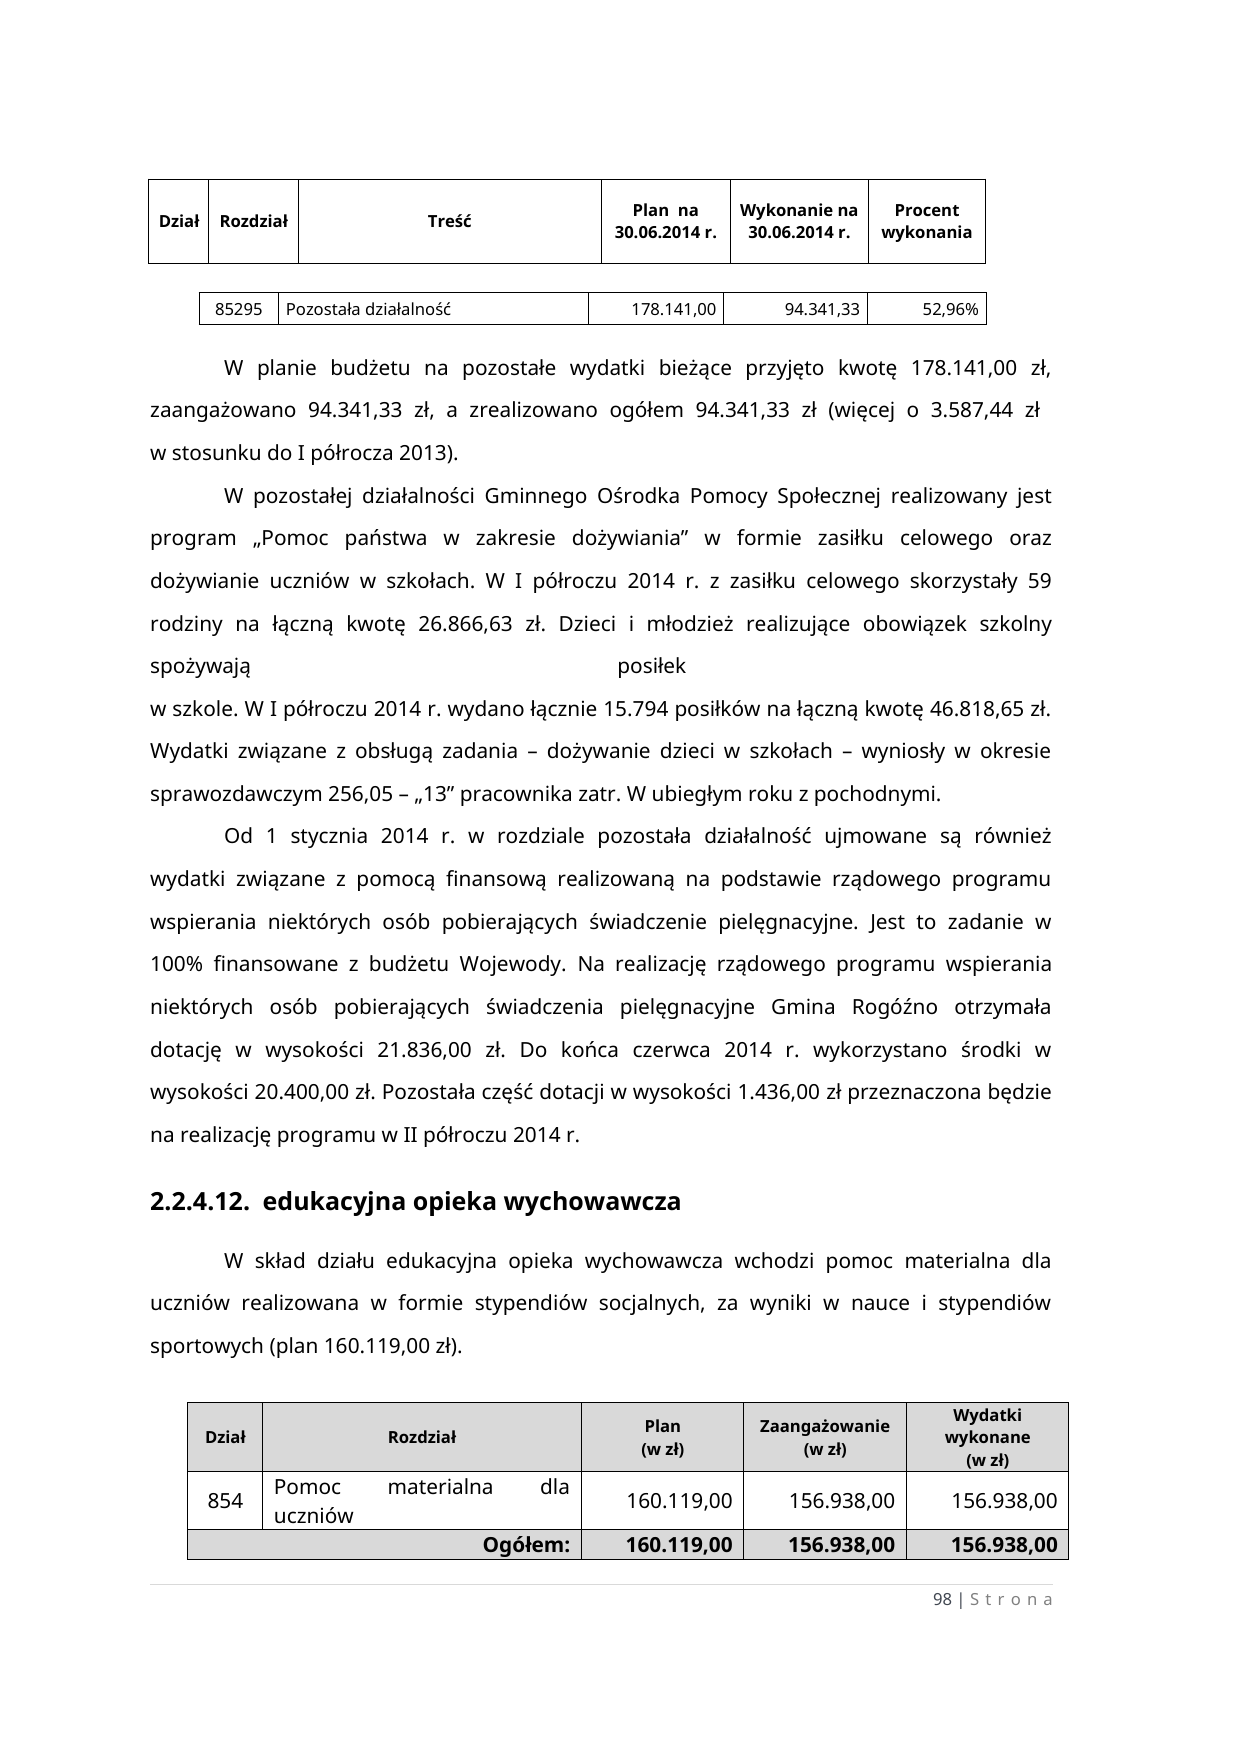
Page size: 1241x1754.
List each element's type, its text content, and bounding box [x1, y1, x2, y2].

text Od 1 stycznia 2014 r. w rozdziale pozostała działalność ujmowane są również wydatki związane z pomocą finansową realizowaną na podstawie rządowego programu wspierania niektórych osób pobierających świadczenie pielęgnacyjne. Jest to zadanie w 100% finansowane z budżetu Wojewody. Na realizację rządowego programu wspierania niektórych osób pobierających świadczenia pielęgnacyjne Gmina Rogóźno otrzymała dotację w wysokości 21.836,00 zł. Do końca czerwca 2014 r. wykorzystano środki w wysokości 20.400,00 zł. Pozostała część dotacji w wysokości 1.436,00 zł przeznaczona będzie na realizację programu w II półroczu 2014 r. [150, 822, 1053, 1148]
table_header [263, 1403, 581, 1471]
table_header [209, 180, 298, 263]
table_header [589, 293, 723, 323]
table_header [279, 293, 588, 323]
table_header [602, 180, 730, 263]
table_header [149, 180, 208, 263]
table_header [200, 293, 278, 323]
text W skład działu edukacyjna opieka wychowawcza wchodzi pomoc materialna dla uczniów realizowana w formie stypendiów socjalnych, za wyniki w nauce i stypendiów sportowych (plan 160.119,00 zł). [150, 1246, 1053, 1359]
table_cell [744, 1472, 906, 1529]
text W planie budżetu na pozostałe wydatki bieżące przyjęto kwotę 178.141,00 zł, zaangażowano 94.341,33 zł, a zrealizowano ogółem 94.341,33 zł (więcej o 3.587,44 zł w stosunku do I półrocza 2013). [150, 353, 1053, 467]
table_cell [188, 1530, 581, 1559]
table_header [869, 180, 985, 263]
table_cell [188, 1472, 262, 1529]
text W pozostałej działalności Gminnego Ośrodka Pomocy Społecznej realizowany jest program „Pomoc państwa w zakresie dożywiania” w formie zasiłku celowego oraz dożywianie uczniów w szkołach. W I półroczu 2014 r. z zasiłku celowego skorzystały 59 rodziny na łączną kwotę 26.866,63 zł. Dzieci i młodzież realizujące obowiązek szkolny spożywają posiłek w szkole. W I półroczu 2014 r. wydano łącznie 15.794 posiłków na łączną kwotę 46.818,65 zł. Wydatki związane z obsługą zadania – dożywanie dzieci w szkołach – wyniosły w okresie sprawozdawczym 256,05 – „13” pracownika zatr. W ubiegłym roku z pochodnymi. [150, 481, 1053, 807]
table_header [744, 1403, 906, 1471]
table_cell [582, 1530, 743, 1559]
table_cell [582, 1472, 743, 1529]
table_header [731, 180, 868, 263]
list edukacyjna opieka wychowawcza [150, 1183, 1053, 1217]
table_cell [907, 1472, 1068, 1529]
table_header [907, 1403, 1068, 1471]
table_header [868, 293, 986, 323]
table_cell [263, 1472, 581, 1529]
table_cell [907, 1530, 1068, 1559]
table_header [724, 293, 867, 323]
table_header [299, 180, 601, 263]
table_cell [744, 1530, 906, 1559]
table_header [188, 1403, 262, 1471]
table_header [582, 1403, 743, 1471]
